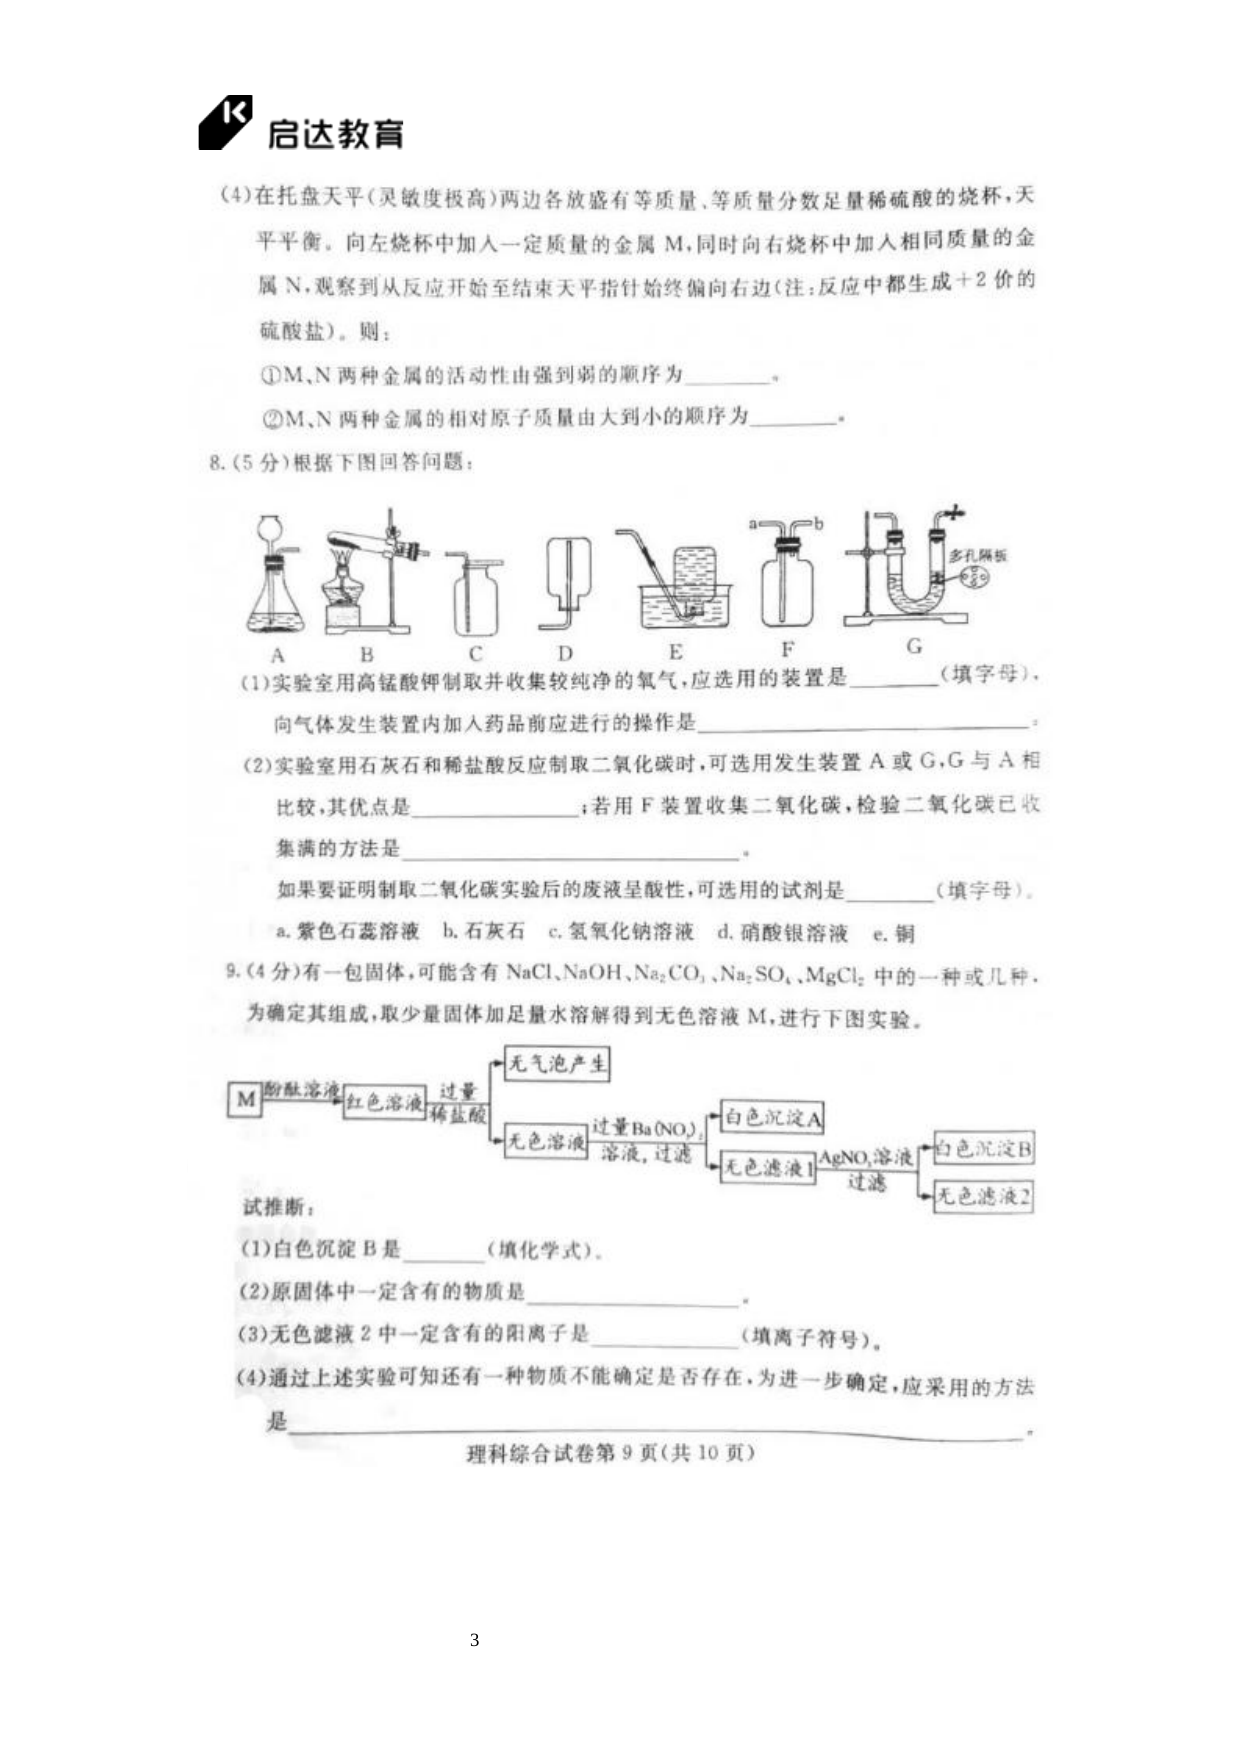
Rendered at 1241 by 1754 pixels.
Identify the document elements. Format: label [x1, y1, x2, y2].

picture [198, 95, 404, 150]
picture [187, 162, 1053, 1467]
